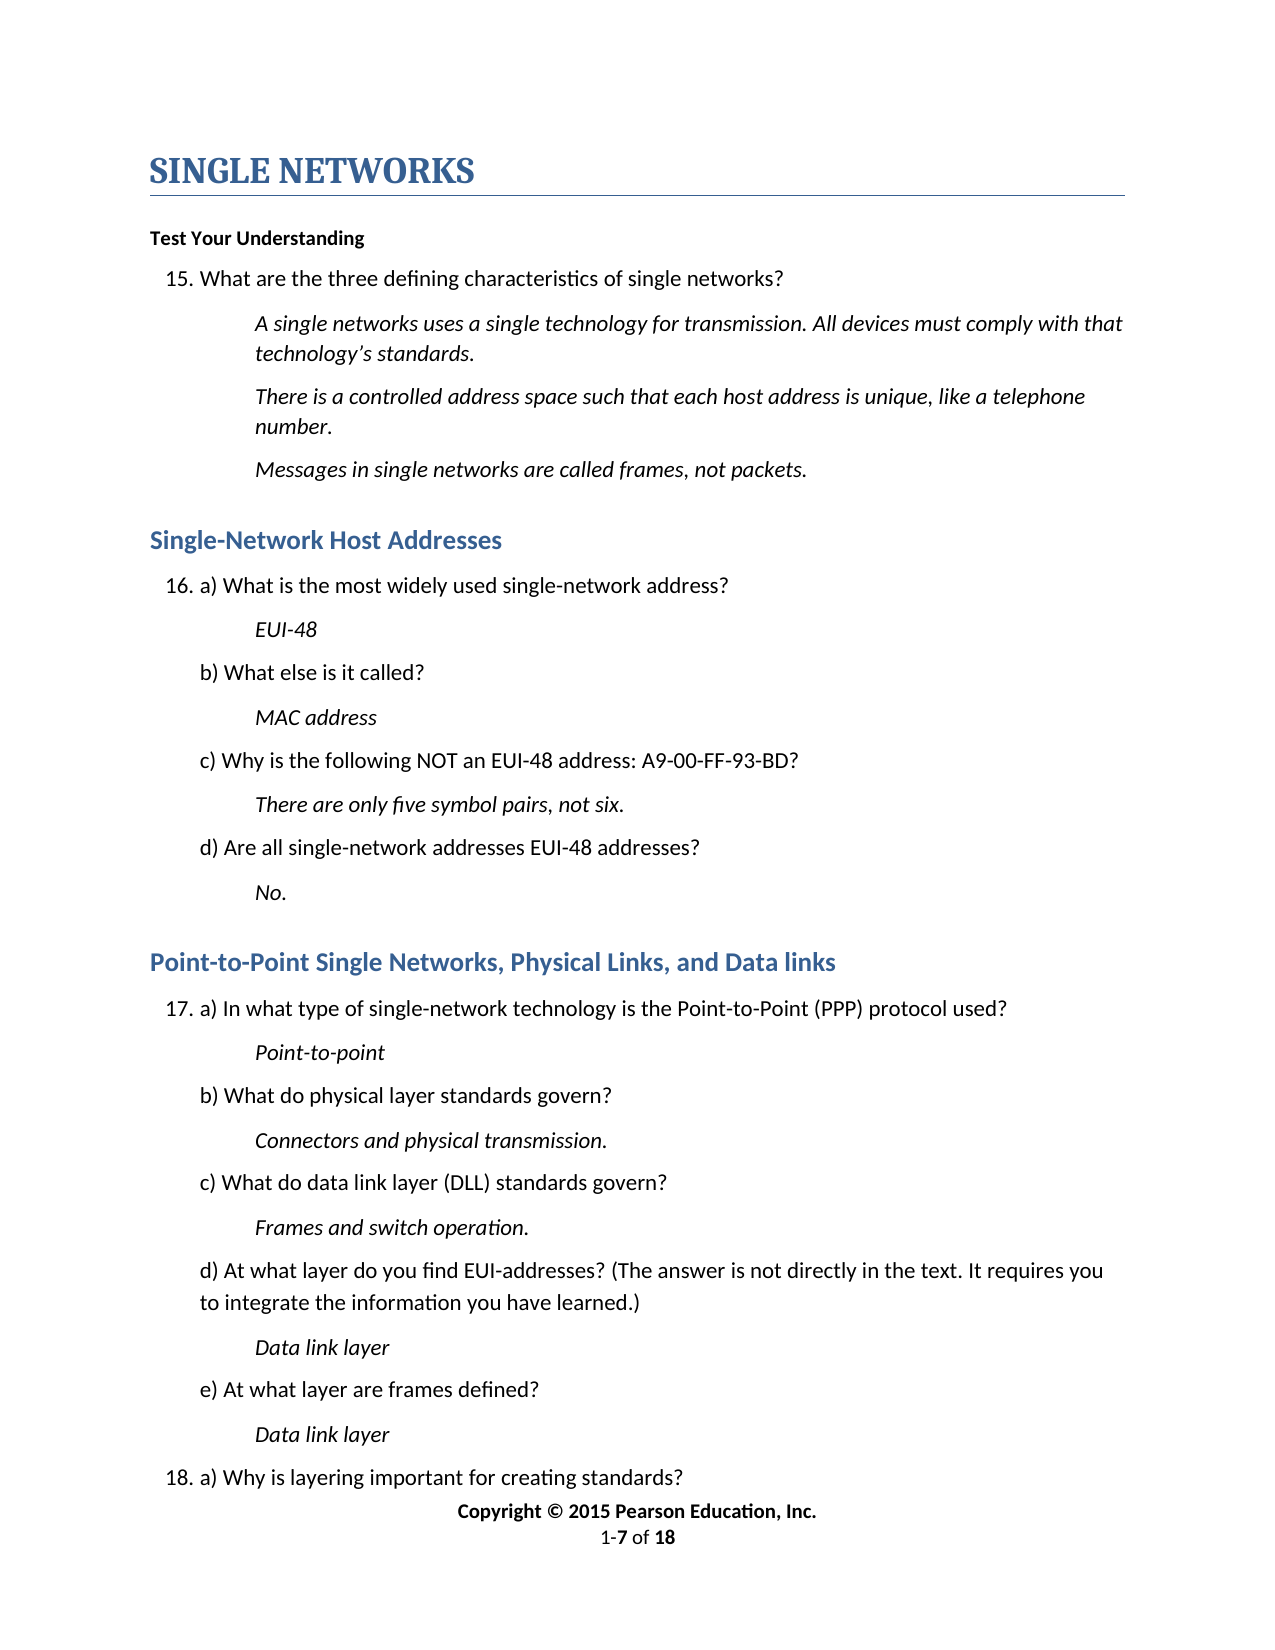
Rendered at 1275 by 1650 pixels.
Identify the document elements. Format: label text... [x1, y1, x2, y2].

text There is a controlled address space such that each host address is unique, like a telephone number. [255, 382, 1125, 440]
text d) At what layer do you find EUI-addresses? (The answer is not directly in the text. It requires you to integrate the information you have learned.) [150, 1256, 1125, 1316]
text EUI-48 [255, 616, 1125, 644]
text Data link layer [255, 1420, 1125, 1448]
text 16. a) What is the most widely used single-network address? [150, 571, 1125, 599]
text 17. a) In what type of single-network technology is the Point-to-Point (PPP) protocol used? [150, 994, 1125, 1022]
text 18. a) Why is layering important for creating standards? [150, 1463, 1125, 1491]
text e) At what layer are frames defined? [150, 1375, 1125, 1403]
text Messages in single networks are called frames, not packets. [255, 455, 1125, 483]
text Data link layer [255, 1333, 1125, 1361]
text c) What do data link layer (DLL) standards govern? [150, 1168, 1125, 1196]
text Point-to-point [255, 1038, 1125, 1066]
text Test Your Understanding [150, 225, 1125, 250]
text Frames and switch operation. [255, 1213, 1125, 1241]
text c) Why is the following NOT an EUI-48 address: A9-00-FF-93-BD? [150, 746, 1125, 774]
text b) What do physical layer standards govern? [150, 1081, 1125, 1109]
text There are only five symbol pairs, not six. [255, 790, 1125, 818]
text MAC address [255, 703, 1125, 731]
text No. [255, 878, 1125, 906]
text Connectors and physical transmission. [255, 1126, 1125, 1154]
subtitle Single Networks [150, 150, 1125, 195]
text A single networks uses a single technology for transmission. All devices must comply with that technology’s standards. [255, 309, 1125, 367]
subtitle Point-to-Point Single Networks, Physical Links, and Data links [150, 946, 1125, 978]
text b) What else is it called? [150, 658, 1125, 686]
text d) Are all single-network addresses EUI-48 addresses? [150, 833, 1125, 861]
subtitle Single-Network Host Addresses [150, 523, 1125, 556]
text 15. What are the three defining characteristics of single networks? [150, 264, 1125, 293]
